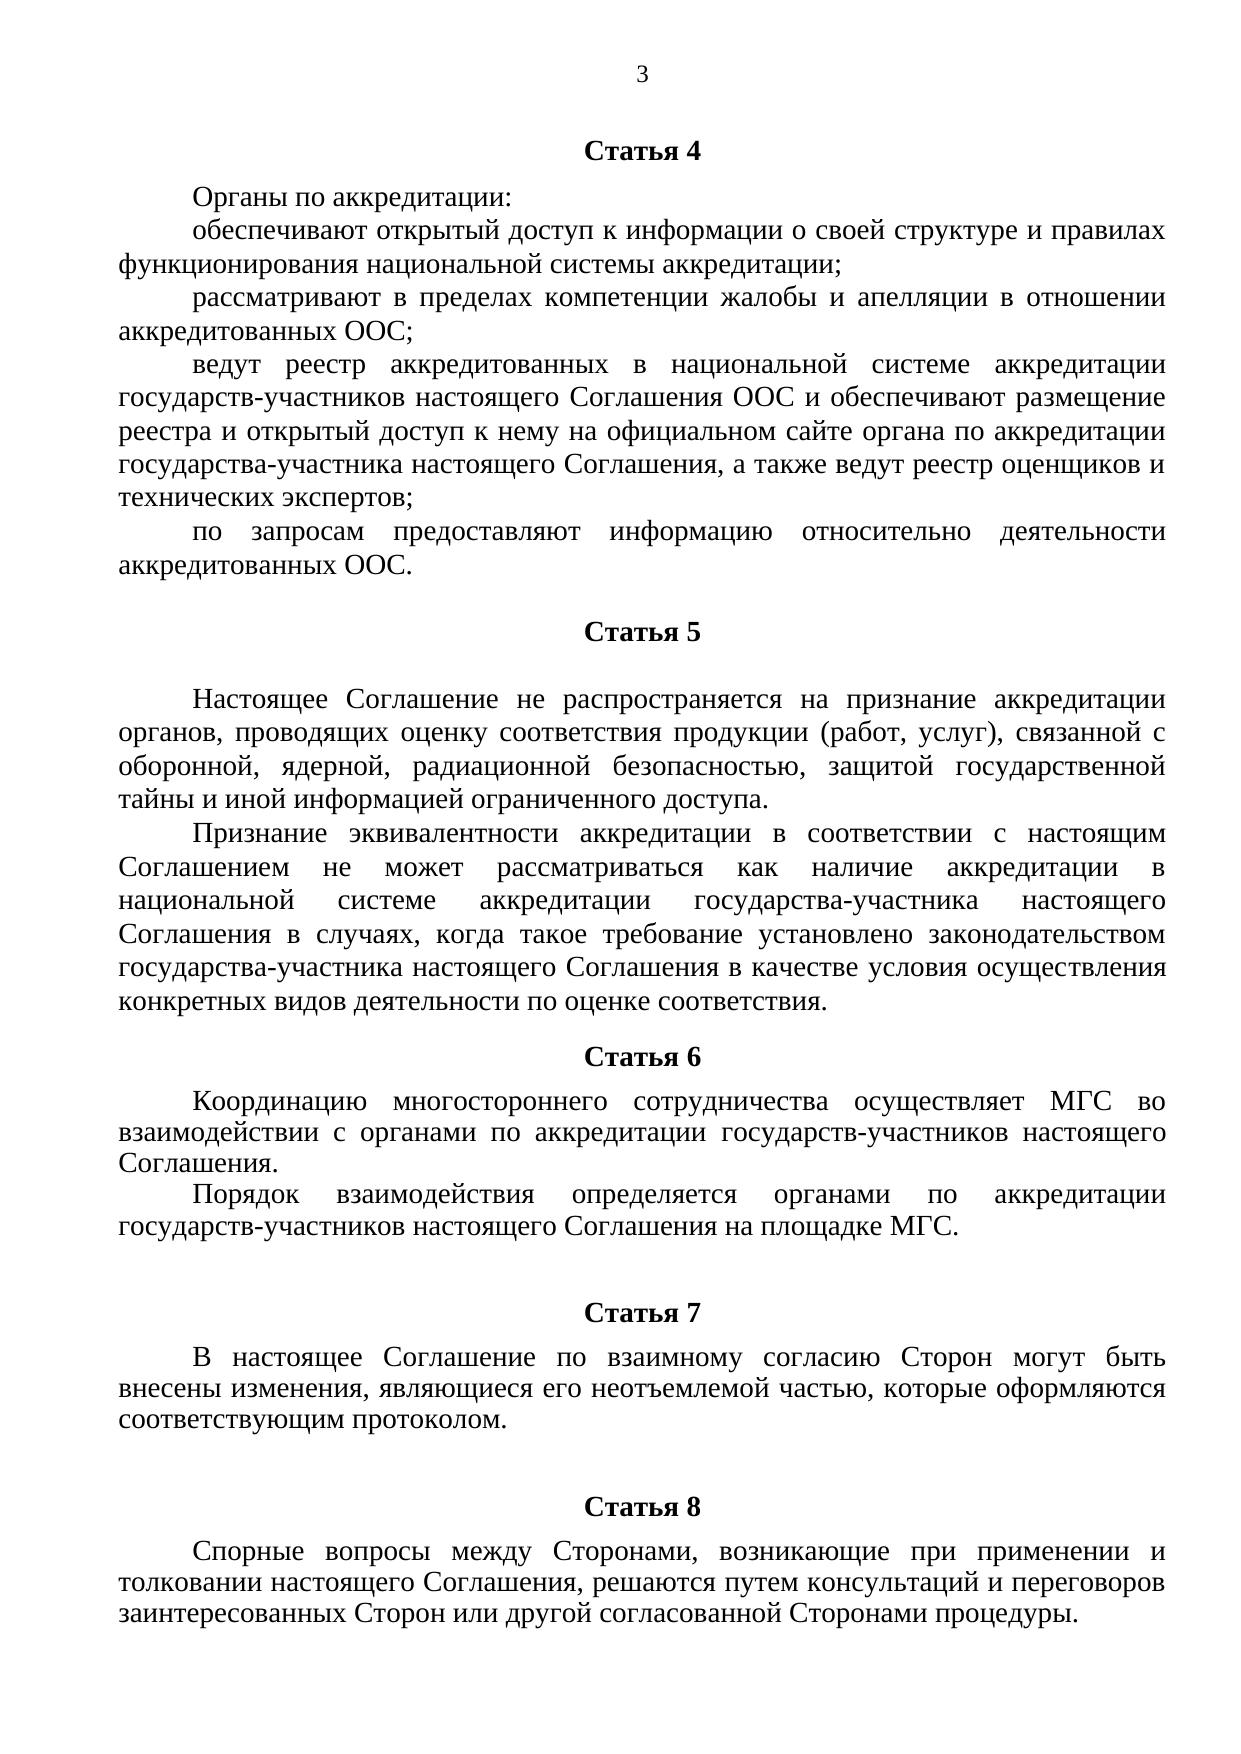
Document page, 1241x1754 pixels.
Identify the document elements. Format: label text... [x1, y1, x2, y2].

text рассматривают в пределах компетенции жалобы и апелляции в отношении аккредитованных ООС; [118, 279, 1167, 347]
text Статья 8 [118, 1491, 1167, 1523]
text Координацию многостороннего сотрудничества осуществляет МГС во взаимодействии с органами по аккредитации государств-участников настоящего Соглашения. [118, 1085, 1167, 1179]
text по запросам предоставляют информацию относительно деятельности аккредитованных ООС. [118, 513, 1167, 580]
text ведут реестр аккредитованных в национальной системе аккредитации государств-участников настоящего Соглашения ООС и обеспечивают размещение реестра и открытый доступ к нему на официальном сайте органа по аккредитации государства-участника настоящего Соглашения, а также ведут реестр оценщиков и технических экспертов; [118, 347, 1167, 513]
text Статья 5 [118, 614, 1167, 647]
text Органы по аккредитации: [118, 179, 1167, 212]
text обеспечивают открытый доступ к информации о своей структуре и правилах функционирования национальной системы аккредитации; [118, 212, 1167, 279]
text Спорные вопросы между Сторонами, возникающие при применении и толковании настоящего Соглашения, решаются путем консультаций и переговоров заинтересованных Сторон или другой согласованной Сторонами процедуры. [118, 1535, 1167, 1629]
text В настоящее Соглашение по взаимному согласию Сторон могут быть внесены изменения, являющиеся его неотъемлемой частью, которые оформляются соответствующим протоколом. [118, 1341, 1167, 1435]
text Статья 4 [118, 133, 1167, 166]
text Признание эквивалентности аккредитации в соответствии с настоящим Соглашением не может рассматриваться как наличие аккредитации в национальной системе аккредитации государства-участника настоящего Соглашения в случаях, когда такое требование установлено законодательством государства-участника настоящего Соглашения в качестве условия осуществления конкретных видов деятельности по оценке соответствия. [118, 815, 1167, 1016]
subtitle Статья 6 [118, 1041, 1167, 1073]
text Порядок взаимодействия определяется органами по аккредитации государств-участников настоящего Соглашения на площадке МГС. [118, 1179, 1167, 1241]
subtitle Статья 7 [118, 1298, 1167, 1329]
text Настоящее Соглашение не распространяется на признание аккредитации органов, проводящих оценку соответствия продукции (работ, услуг), связанной с оборонной, ядерной, радиационной безопасностью, защитой государственной тайны и иной информацией ограниченного доступа. [118, 681, 1167, 815]
